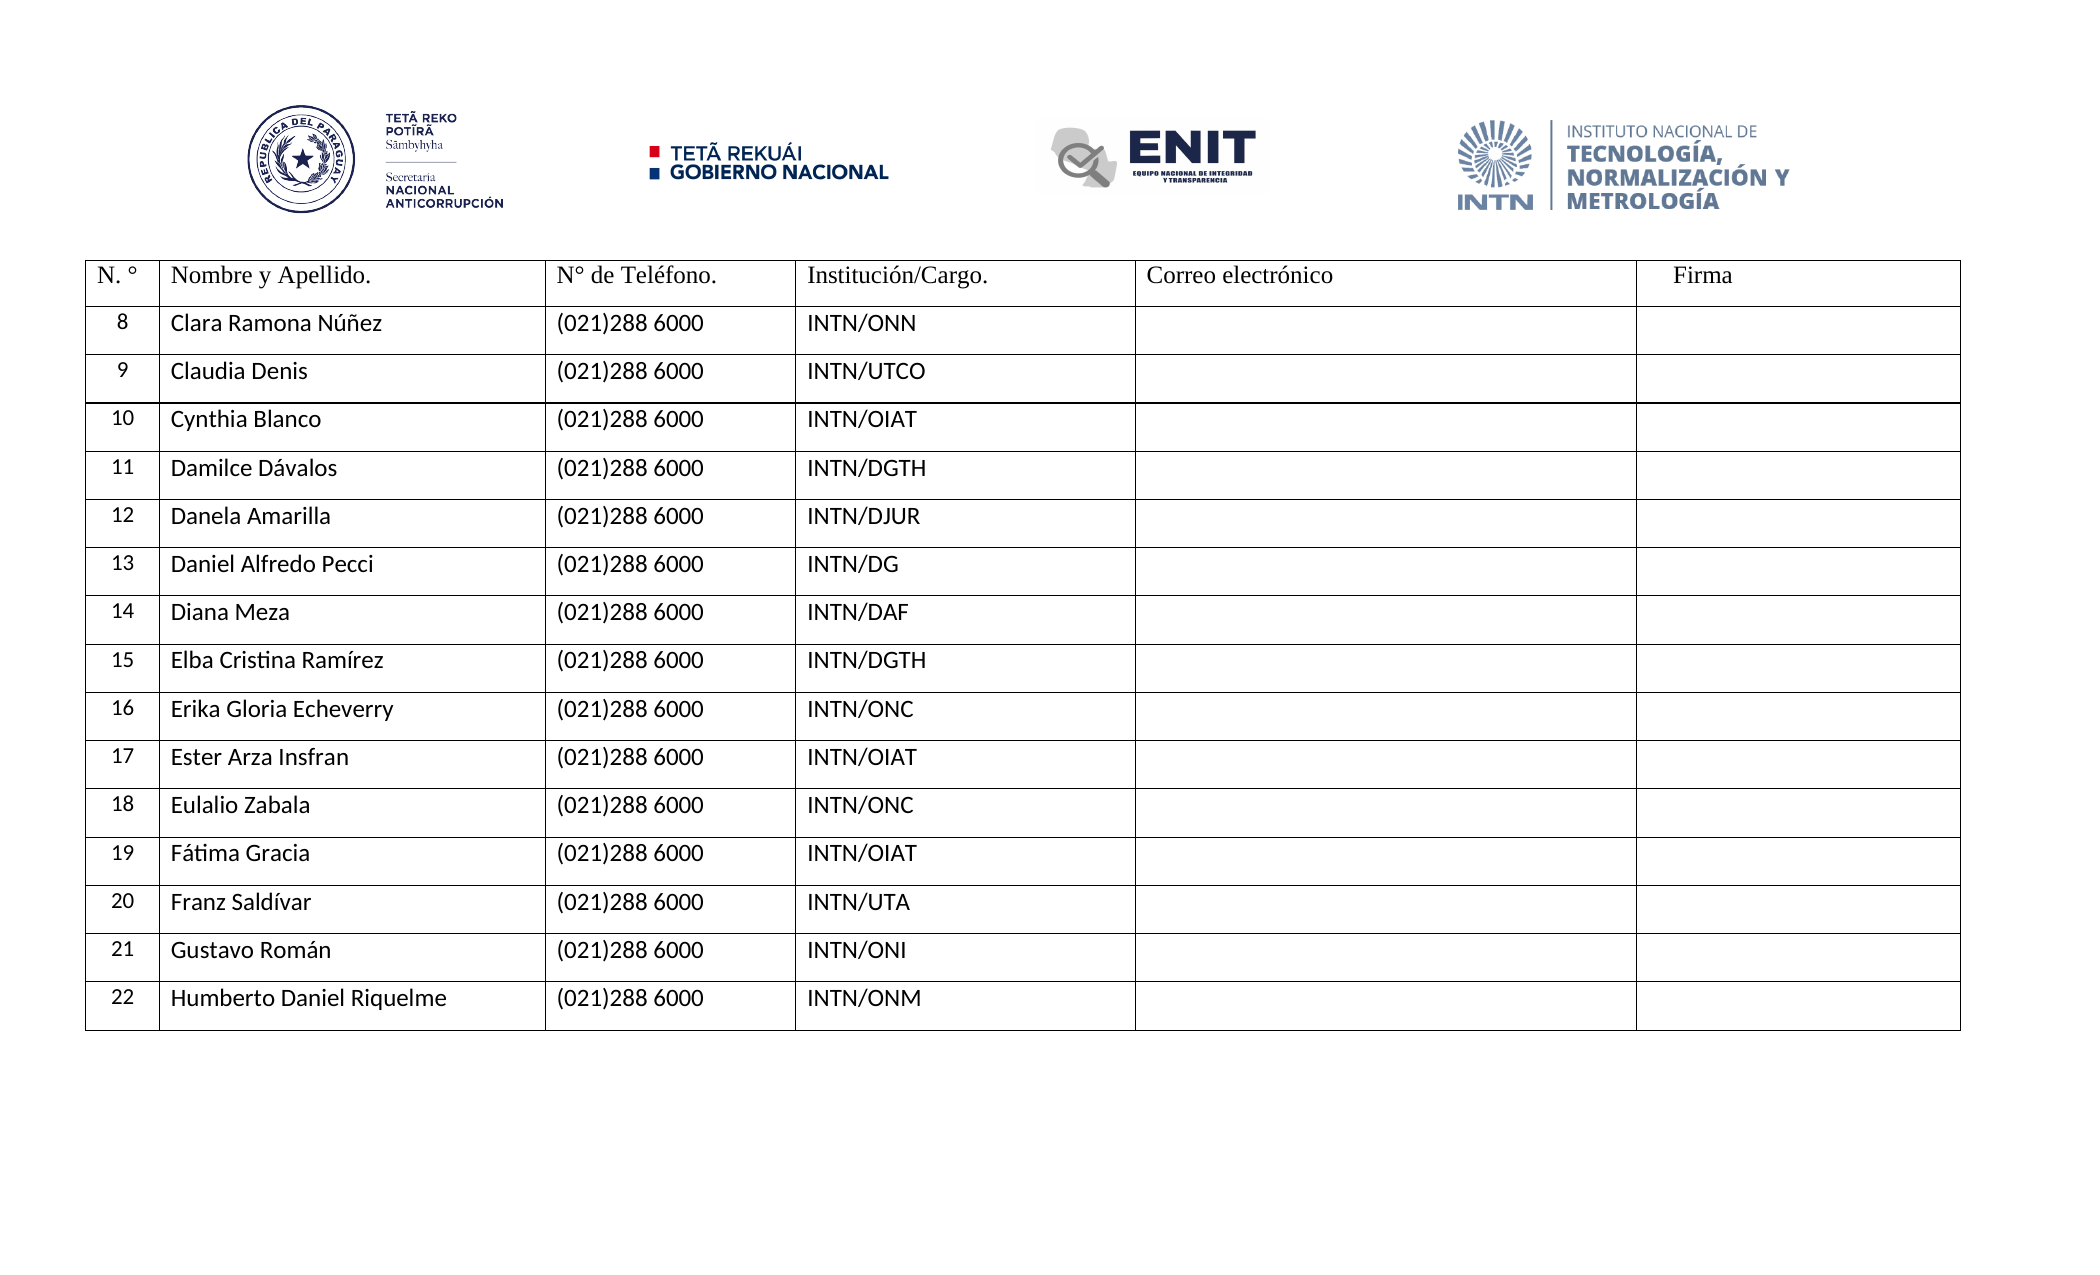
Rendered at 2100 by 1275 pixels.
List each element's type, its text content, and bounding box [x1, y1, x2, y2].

table_cell Gustavo Román [160, 934, 545, 981]
table_cell (021)288 6000 [546, 404, 795, 451]
table_cell Claudia Denis [160, 355, 545, 402]
table_cell INTN/ONI [796, 934, 1135, 981]
table_cell [1136, 934, 1636, 981]
table_cell 20 [86, 886, 159, 933]
table_cell 10 [86, 404, 159, 451]
table_cell [1136, 886, 1636, 933]
table_cell (021)288 6000 [546, 741, 795, 788]
table_cell INTN/DGTH [796, 452, 1135, 499]
table_cell [1637, 982, 1960, 1029]
table_cell [1637, 741, 1960, 788]
table_cell N° de Teléfono. [546, 261, 795, 306]
table_cell Eulalio Zabala [160, 789, 545, 837]
table_cell Damilce Dávalos [160, 452, 545, 499]
table_cell INTN/OIAT [796, 838, 1135, 885]
table_cell 14 [86, 596, 159, 644]
table_cell Franz Saldívar [160, 886, 545, 933]
table_cell (021)288 6000 [546, 693, 795, 740]
table_cell 21 [86, 934, 159, 981]
table_cell INTN/UTA [796, 886, 1135, 933]
table_cell 13 [86, 548, 159, 595]
table_cell 18 [86, 789, 159, 837]
picture [642, 117, 895, 205]
table_cell [1637, 838, 1960, 885]
table_cell [1136, 548, 1636, 595]
table_cell [1637, 355, 1960, 402]
table_cell 15 [86, 645, 159, 692]
table_cell Diana Meza [160, 596, 545, 644]
table_cell 22 [86, 982, 159, 1029]
table_cell 16 [86, 693, 159, 740]
table_cell [1136, 741, 1636, 788]
table_cell [1136, 500, 1636, 547]
table_cell INTN/ONC [796, 693, 1135, 740]
table_cell INTN/DJUR [796, 500, 1135, 547]
table_cell [1136, 645, 1636, 692]
table_cell (021)288 6000 [546, 934, 795, 981]
table_cell [1637, 548, 1960, 595]
table_cell Danela Amarilla [160, 500, 545, 547]
table_cell [1136, 596, 1636, 644]
table_cell 12 [86, 500, 159, 547]
table_cell INTN/UTCO [796, 355, 1135, 402]
table_cell [1136, 355, 1636, 402]
table_cell INTN/DAF [796, 596, 1135, 644]
table_cell (021)288 6000 [546, 596, 795, 644]
table_cell (021)288 6000 [546, 645, 795, 692]
table_cell [1136, 789, 1636, 837]
table_cell [1637, 934, 1960, 981]
table_cell (021)288 6000 [546, 548, 795, 595]
table_cell (021)288 6000 [546, 886, 795, 933]
table_cell Nombre y Apellido. [160, 261, 545, 306]
table_cell Ester Arza Insfran [160, 741, 545, 788]
table_cell [1136, 838, 1636, 885]
table_cell 8 [86, 307, 159, 354]
table_cell [1637, 645, 1960, 692]
picture [237, 101, 510, 218]
table_cell [1637, 452, 1960, 499]
table_cell Elba Cristina Ramírez [160, 645, 545, 692]
table_cell INTN/OIAT [796, 741, 1135, 788]
table_cell [1136, 307, 1636, 354]
table_cell [1136, 693, 1636, 740]
table_cell Humberto Daniel Riquelme [160, 982, 545, 1029]
table_cell (021)288 6000 [546, 838, 795, 885]
table_cell [1136, 982, 1636, 1029]
table_cell [1637, 789, 1960, 837]
table_cell (021)288 6000 [546, 452, 795, 499]
table_cell [1637, 500, 1960, 547]
table_cell (021)288 6000 [546, 500, 795, 547]
table_cell 9 [86, 355, 159, 402]
table_cell 11 [86, 452, 159, 499]
picture [1456, 118, 1791, 209]
table_cell INTN/OIAT [796, 404, 1135, 451]
table_cell [1637, 693, 1960, 740]
table_cell (021)288 6000 [546, 789, 795, 837]
table_cell INTN/ONM [796, 982, 1135, 1029]
table_cell Cynthia Blanco [160, 404, 545, 451]
table_cell Erika Gloria Echeverry [160, 693, 545, 740]
table_cell INTN/ONC [796, 789, 1135, 837]
table_cell INTN/DG [796, 548, 1135, 595]
table_cell Correo electrónico [1136, 261, 1636, 306]
table_cell N. ° [86, 261, 159, 306]
table_cell (021)288 6000 [546, 307, 795, 354]
table_cell Fátima Gracia [160, 838, 545, 885]
table_cell 19 [86, 838, 159, 885]
table_cell INTN/ONN [796, 307, 1135, 354]
table_cell [1637, 307, 1960, 354]
table_cell [1637, 886, 1960, 933]
table_cell [1637, 596, 1960, 644]
table_cell (021)288 6000 [546, 355, 795, 402]
table_cell INTN/DGTH [796, 645, 1135, 692]
table_cell Firma [1637, 261, 1960, 306]
table_cell [1637, 404, 1960, 451]
table_cell [1136, 404, 1636, 451]
table_cell Daniel Alfredo Pecci [160, 548, 545, 595]
table_cell 17 [86, 741, 159, 788]
picture [1036, 118, 1270, 194]
table_cell Clara Ramona Núñez [160, 307, 545, 354]
table_cell [1136, 452, 1636, 499]
table_cell (021)288 6000 [546, 982, 795, 1029]
table_cell Institución/Cargo. [796, 261, 1135, 306]
